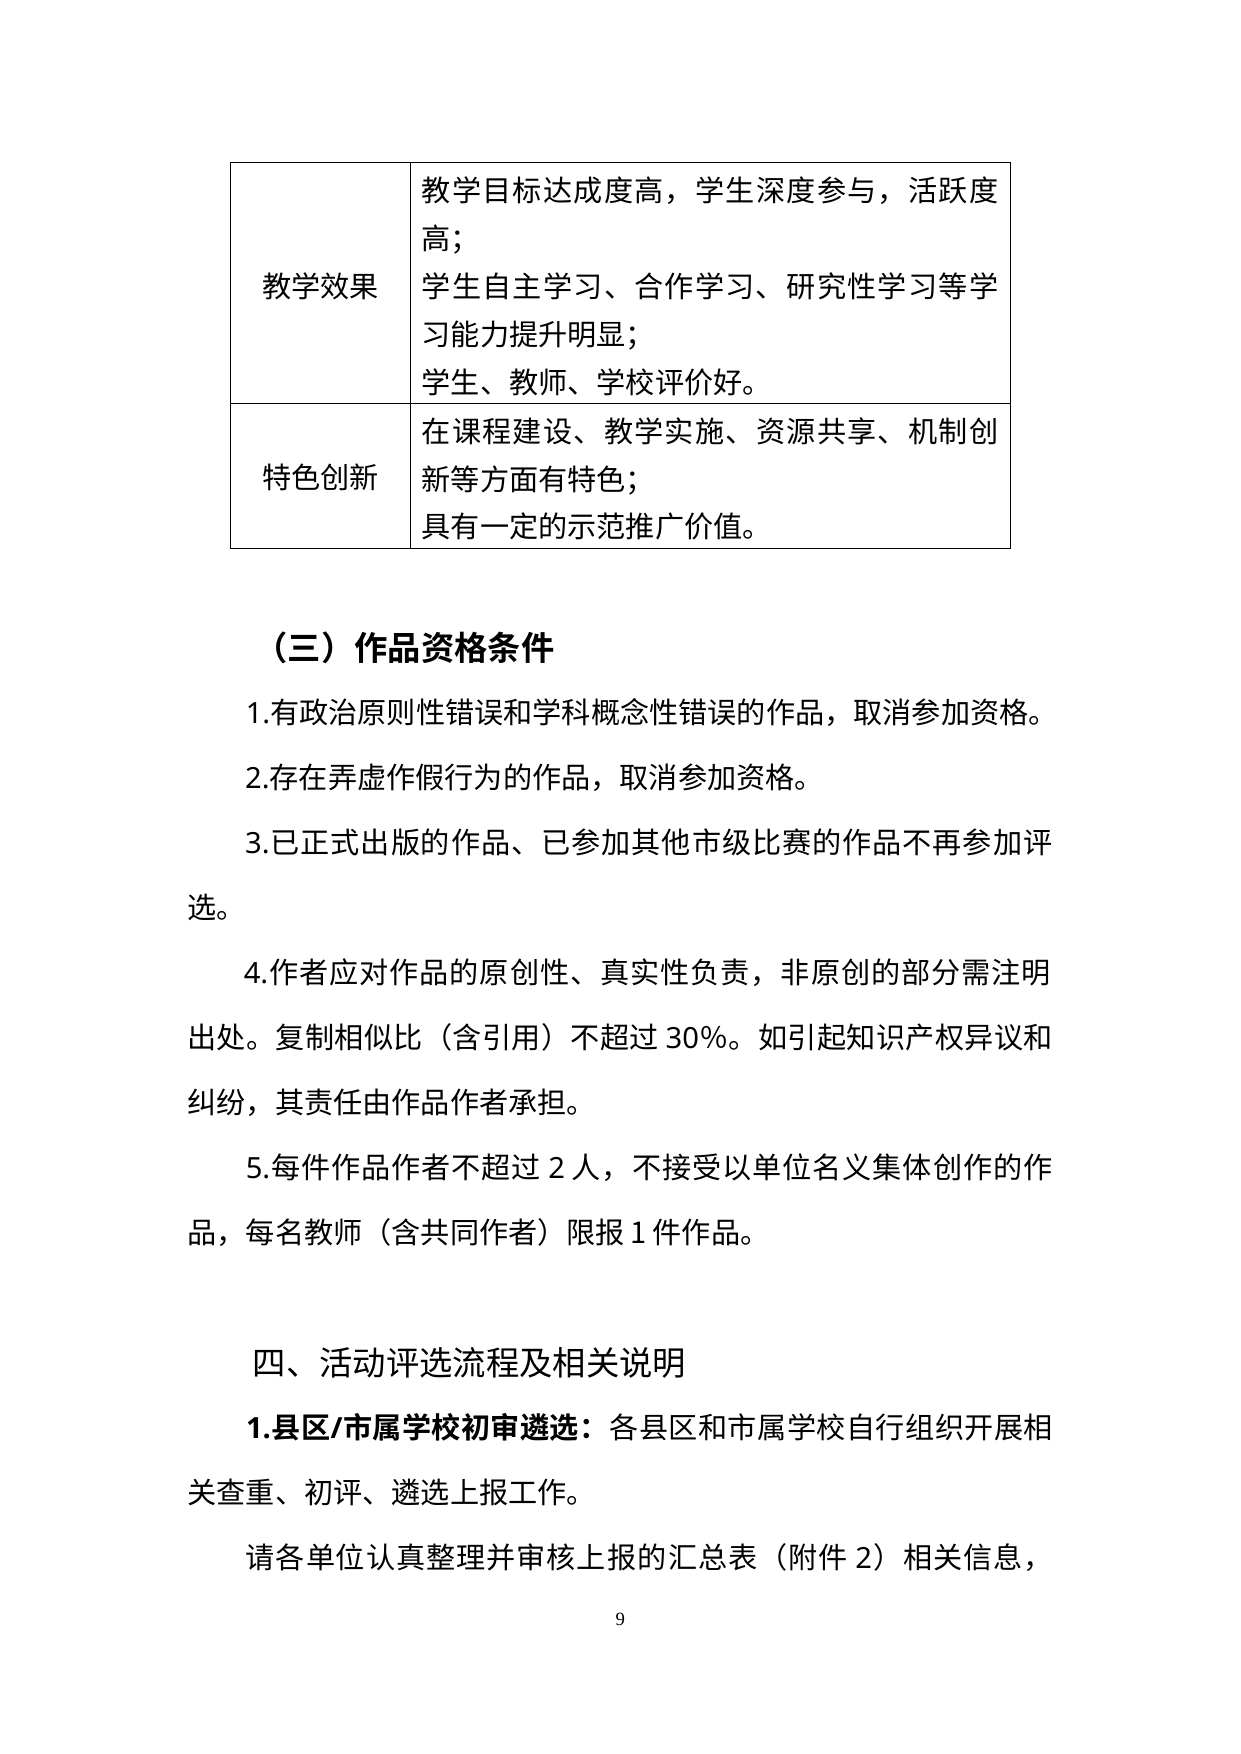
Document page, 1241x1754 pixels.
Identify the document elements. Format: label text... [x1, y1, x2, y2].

text 5.每件作品作者不超过2人，不接受以单位名义集体创作的作品，每名教师（含共同作者）限报1件作品。 [187, 1133, 1053, 1263]
text 1.县区/市属学校初审遴选：各县区和市属学校自行组织开展相关查重、初评、遴选上报工作。 [187, 1393, 1053, 1523]
text 4.作者应对作品的原创性、真实性负责，非原创的部分需注明出处。复制相似比（含引用）不超过30％。如引起知识产权异议和纠纷，其责任由作品作者承担。 [187, 938, 1053, 1133]
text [187, 1523, 1053, 1588]
text 四、活动评选流程及相关说明 [187, 1328, 1053, 1393]
table_cell 教学目标达成度高，学生深度参与，活跃度高； 学生自主学习、合作学习、研究性学习等学习能力提升明显； 学生、教师、学校评价好。 [411, 163, 1010, 403]
table_cell 在课程建设、教学实施、资源共享、机制创新等方面有特色； 具有一定的示范推广价值。 [411, 404, 1010, 547]
table_cell 特色创新 [231, 404, 410, 547]
text 2.存在弄虚作假行为的作品，取消参加资格。 [187, 743, 1053, 808]
text 3.已正式出版的作品、已参加其他市级比赛的作品不再参加评选。 [187, 808, 1053, 938]
table_cell 教学效果 [231, 163, 410, 403]
text 1.有政治原则性错误和学科概念性错误的作品，取消参加资格。 [187, 678, 1053, 743]
text （三）作品资格条件 [187, 613, 1053, 678]
